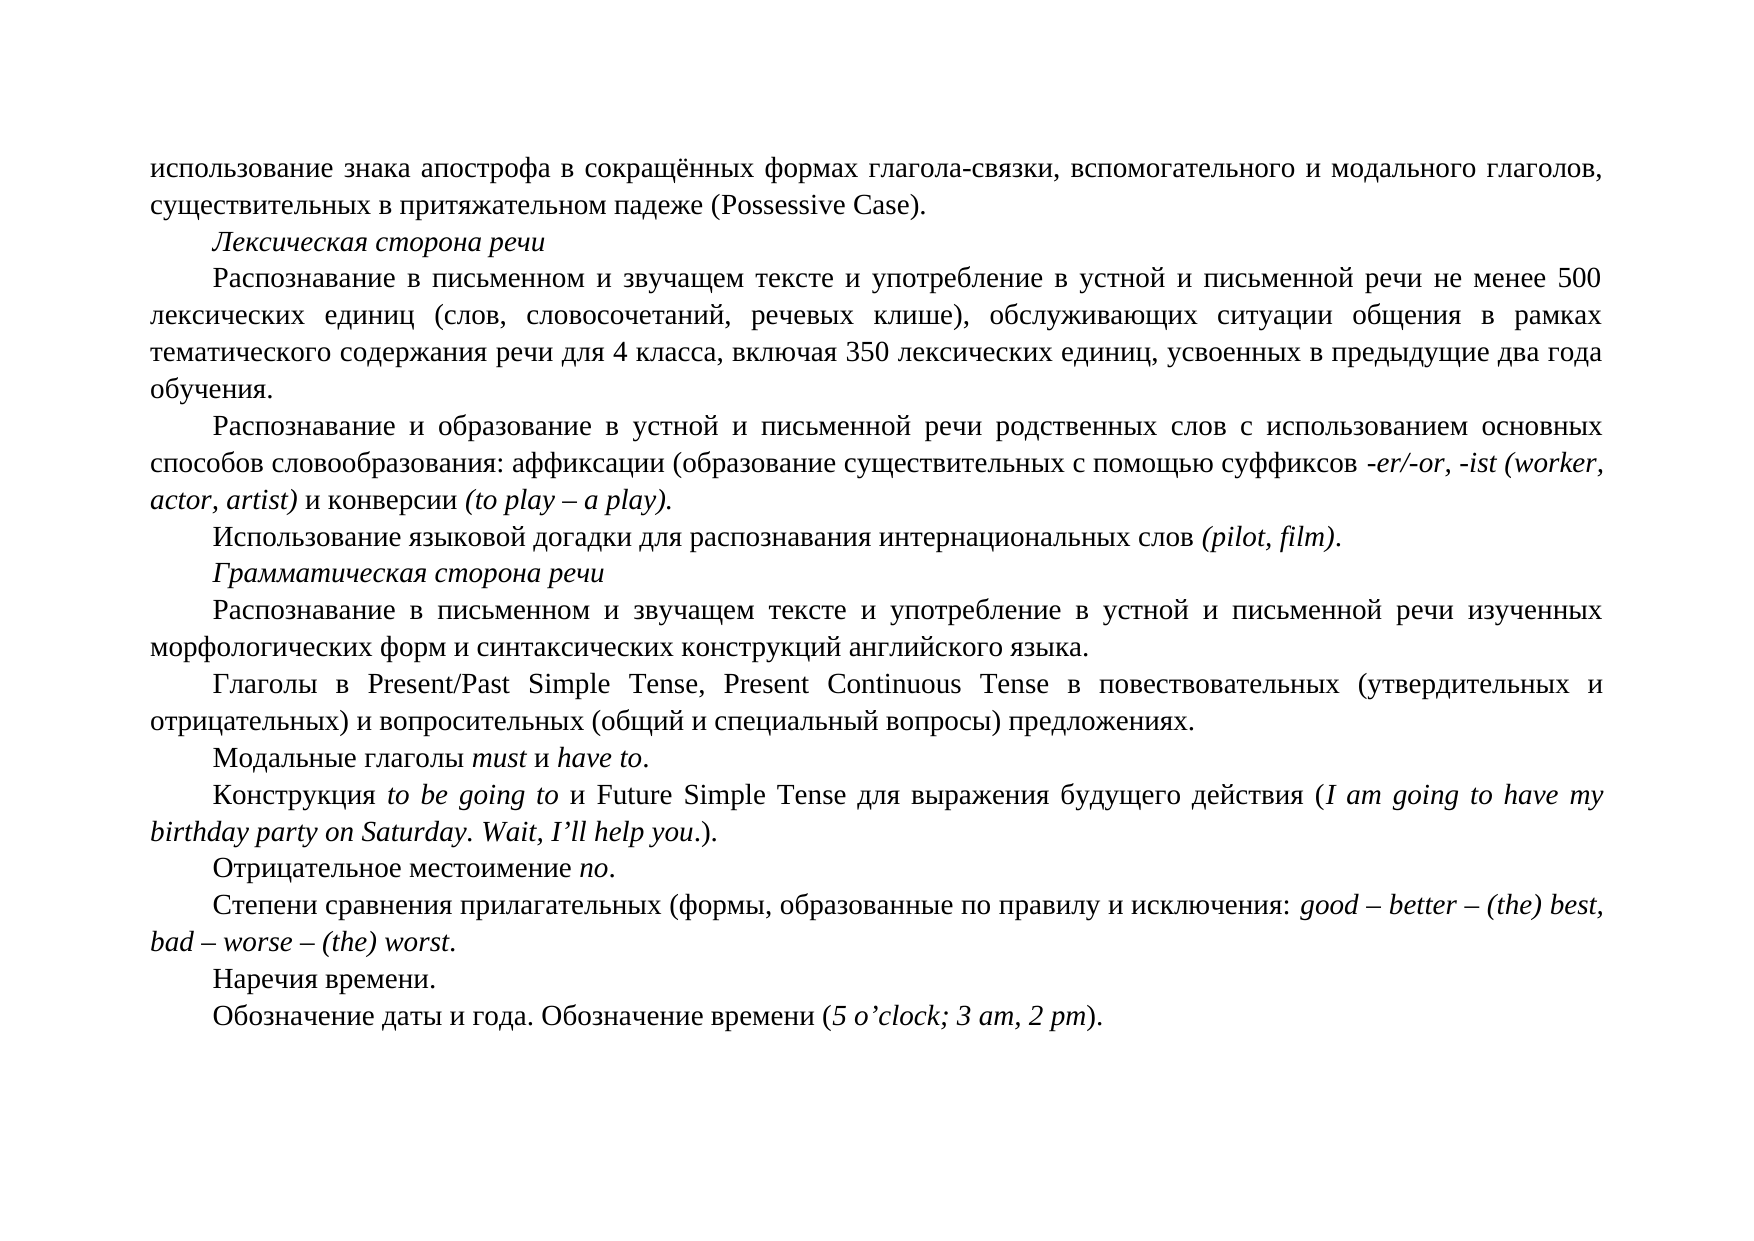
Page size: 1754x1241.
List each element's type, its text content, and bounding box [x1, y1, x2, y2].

text Модальные глаголы must и have to. [150, 740, 1604, 773]
text Отрицательное местоимение no. [150, 851, 1604, 884]
text Распознавание в письменном и звучащем тексте и употребление в устной и письменной речи не менее 500 лексических единиц (слов, словосочетаний, речевых клише), обслуживающих ситуации общения в рамках тематического содержания речи для 4 класса, включая 350 лексических единиц, усвоенных в предыдущие два года обучения. [150, 261, 1604, 405]
text Использование языковой догадки для распознавания интернациональных слов (pilot, film). [150, 519, 1604, 552]
text Конструкция to be going to и Future Simple Tense для выражения будущего действия (I am going to have my birthday party on Saturday. Wait, I’ll help you.). [150, 777, 1604, 847]
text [150, 150, 1604, 220]
text Лексическая сторона речи [150, 224, 1604, 257]
text Распознавание и образование в устной и письменной речи родственных слов с использованием основных способов словообразования: аффиксации (образование существительных с помощью суффиксов -er/-or, -ist (worker, actor, artist) и конверсии (to play – a play). [150, 408, 1604, 515]
text Степени сравнения прилагательных (формы, образованные по правилу и исключения: good – better – (the) best, bad – worse – (the) worst. [150, 887, 1604, 958]
text Наречия времени. [150, 961, 1604, 995]
text Распознавание в письменном и звучащем тексте и употребление в устной и письменной речи изученных морфологических форм и синтаксических конструкций английского языка. [150, 592, 1604, 663]
text Обозначение даты и года. Обозначение времени (5 o’clock; 3 am, 2 pm). [150, 998, 1604, 1032]
text Глаголы в Present/Past Simple Tense, Present Continuous Tense в повествовательных (утвердительных и отрицательных) и вопросительных (общий и специальный вопросы) предложениях. [150, 666, 1604, 737]
text Грамматическая сторона речи [150, 556, 1604, 589]
